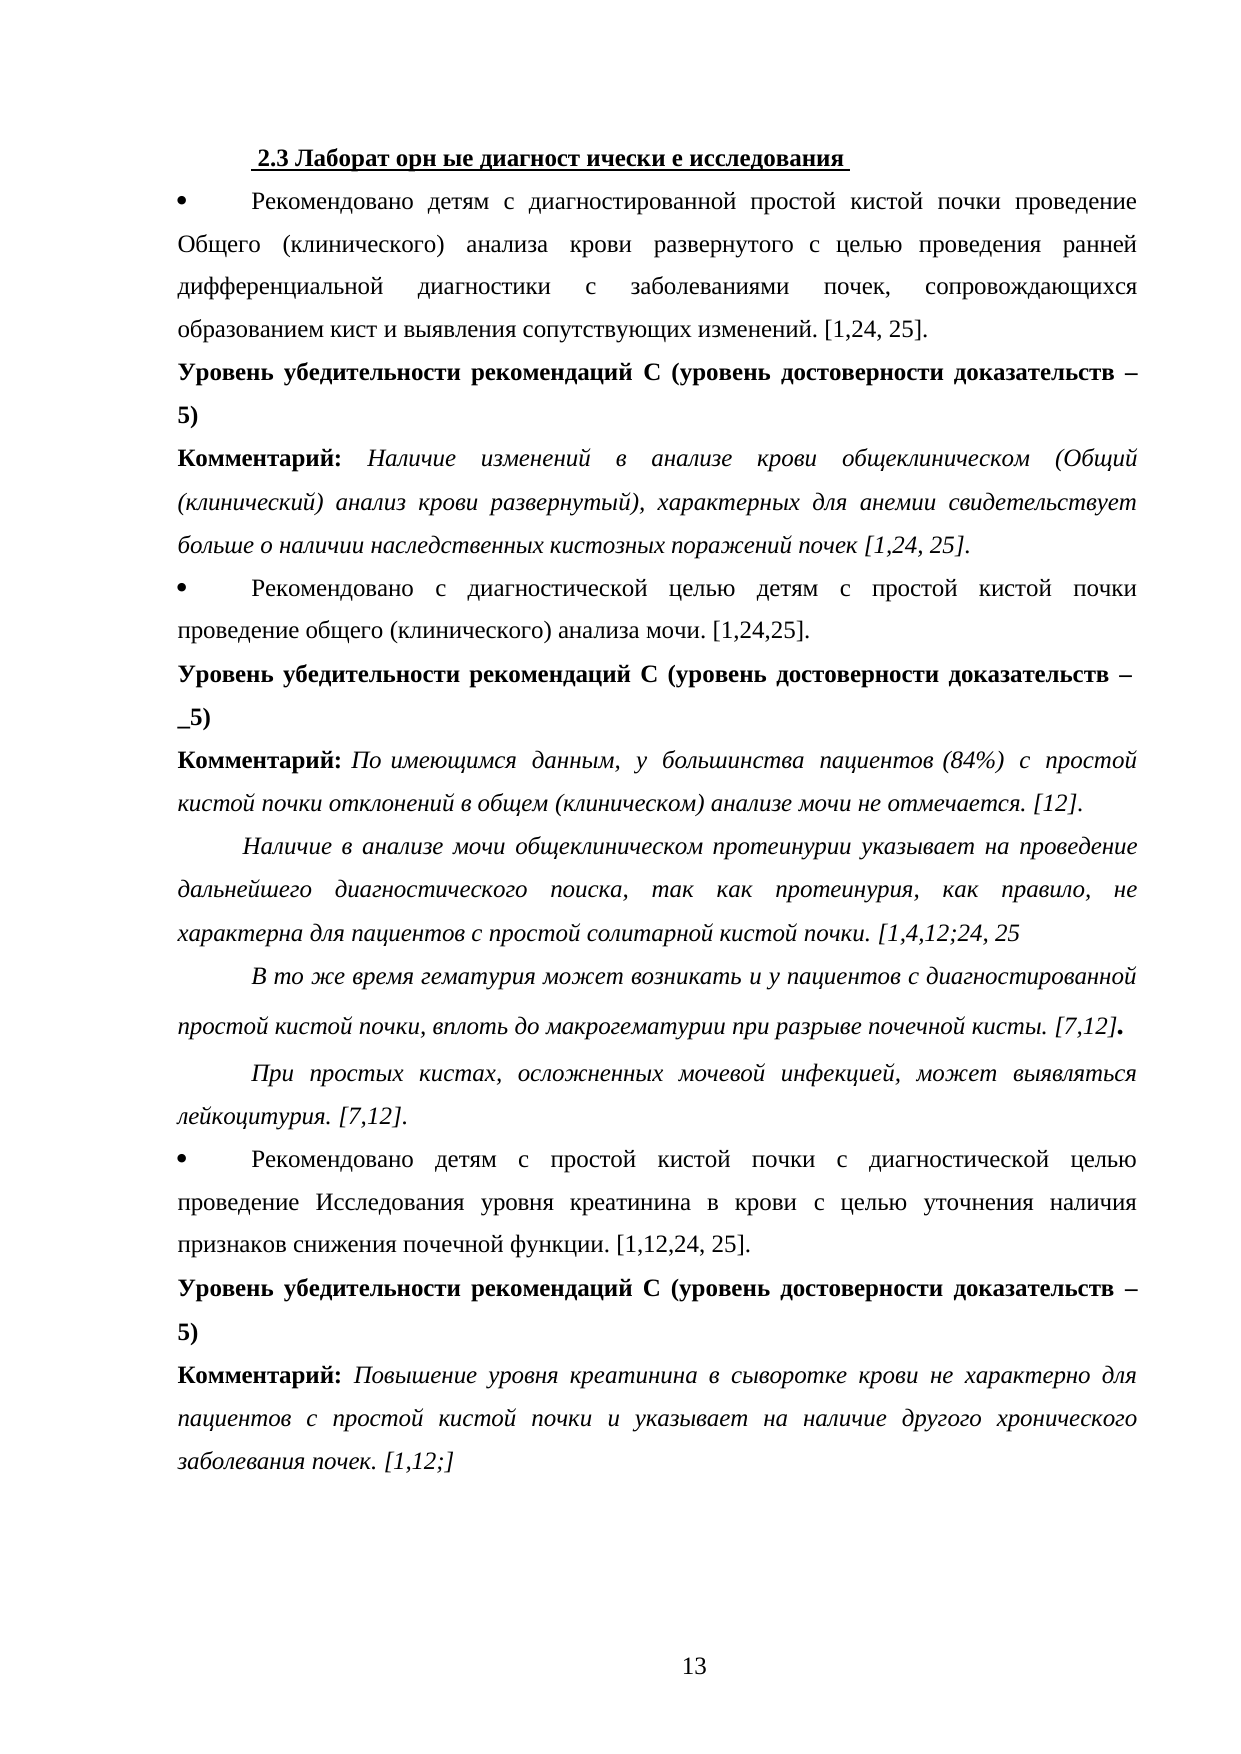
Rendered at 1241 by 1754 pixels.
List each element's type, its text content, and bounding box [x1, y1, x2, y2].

text Комментарий: По имеющимся данным, у большинства пациентов (84%) с простой кистой почки отклонений в общем (клиническом) анализе мочи не отмечается. [12]. [177, 745, 1137, 817]
text Комментарий: Наличие изменений в анализе крови общеклиническом (Общий (клинический) анализ крови развернутый), характерных для анемии свидетельствует больше о наличии наследственных кистозных поражений почек [1,24, 25]. [177, 443, 1137, 558]
subtitle Уровень убедительности рекомендаций C (уровень достоверности доказательств – 5) [177, 357, 1138, 429]
text Наличие в анализе мочи общеклиническом протеинурии указывает на проведение дальнейшего диагностического поиска, так как протеинурия, как правило, не характерна для пациентов с простой солитарной кистой почки. [1,4,12;24, 25 [177, 831, 1138, 946]
subtitle Уровень убедительности рекомендаций C (уровень достоверности доказательств – 5) [177, 1273, 1138, 1345]
list Рекомендовано детям с диагностированной простой кистой почки проведение Общего (клинического) анализа крови развернутого с целью проведения ранней дифференциальной диагностики с заболеваниями почек, сопровождающихся образованием кист и выявления сопутствующих изменений. [1,24, 25]. [177, 186, 1137, 342]
subtitle Уровень убедительности рекомендаций C (уровень достоверности доказательств – [177, 659, 1148, 688]
text Комментарий: Повышение уровня креатинина в сыворотке крови не характерно для пациентов с простой кистой почки и указывает на наличие другого хронического заболевания почек. [1,12;] [177, 1360, 1137, 1475]
subtitle 2.3 Лаборат орн ые диагност ически е исследования [251, 143, 1148, 172]
list Рекомендовано детям с простой кистой почки с диагностической целью проведение Исследования уровня креатинина в крови с целью уточнения наличия признаков снижения почечной функции. [1,12,24, 25]. [177, 1144, 1137, 1258]
text В то же время гематурия может возникать и у пациентов с диагностированной простой кистой почки, вплоть до макрогематурии при разрыве почечной кисты. [7,12]. [177, 961, 1137, 1041]
list Рекомендовано с диагностической целью детям с простой кистой почки проведение общего (клинического) анализа мочи. [1,24,25]. [177, 573, 1137, 644]
text _5) [177, 702, 1148, 731]
text При простых кистах, осложненных мочевой инфекцией, может выявляться лейкоцитурия. [7,12]. [177, 1058, 1137, 1130]
